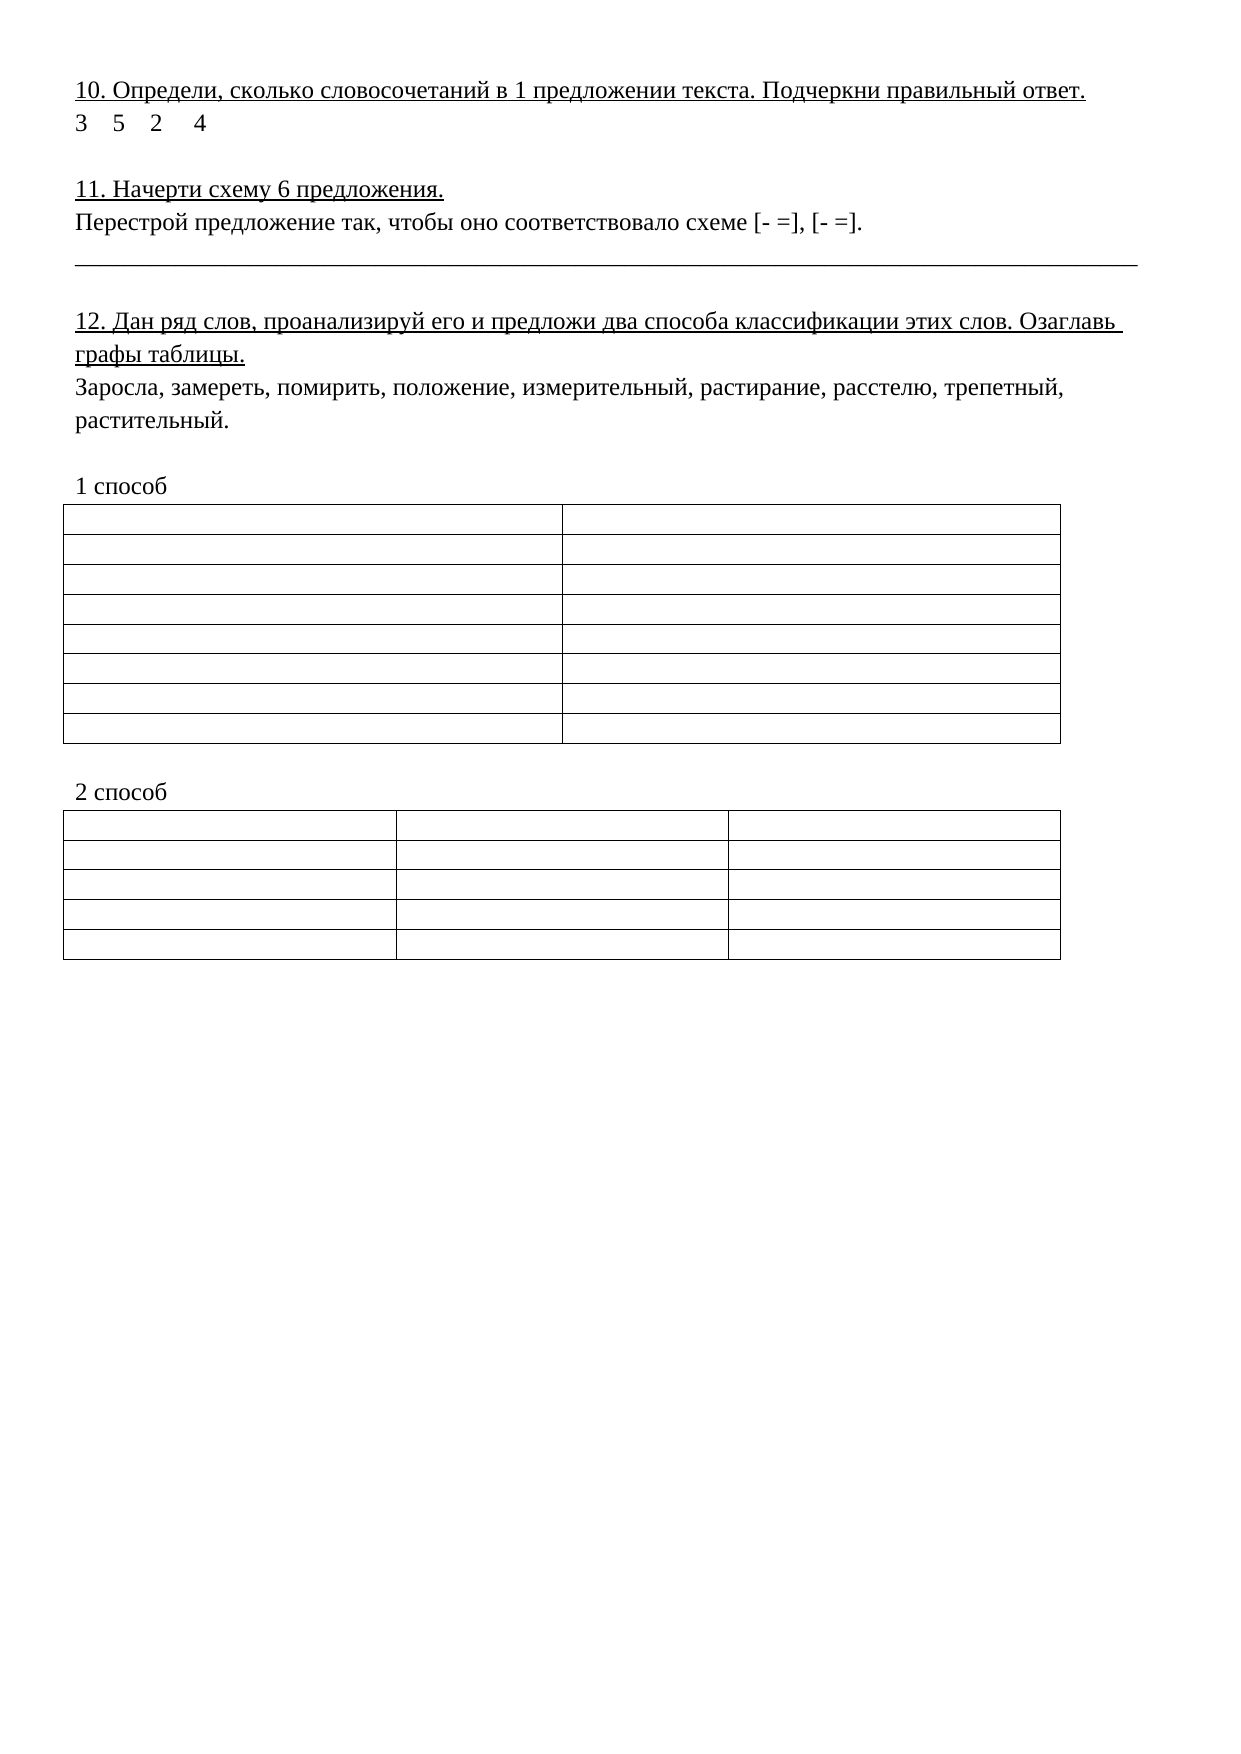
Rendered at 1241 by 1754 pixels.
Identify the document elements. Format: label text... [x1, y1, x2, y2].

table_cell [397, 900, 728, 929]
text 3 5 2 4 [75, 108, 1165, 137]
table_cell [64, 714, 562, 743]
table_cell [64, 654, 562, 683]
table_cell [563, 625, 1060, 653]
text _____________________________________________________________________________________ [75, 240, 1165, 269]
table_cell [563, 684, 1060, 713]
table_cell [729, 841, 1060, 869]
table_cell [64, 900, 396, 929]
table_cell [64, 535, 562, 564]
table_cell [397, 870, 728, 899]
text 2 способ [75, 777, 1165, 805]
table_header [64, 505, 562, 534]
table_cell [64, 565, 562, 594]
table_cell [64, 841, 396, 869]
table_cell [64, 870, 396, 899]
table_header [729, 811, 1060, 839]
table_cell [563, 654, 1060, 683]
table_cell [397, 841, 728, 869]
table_cell [397, 930, 728, 959]
table_cell [729, 870, 1060, 899]
text Заросла, замереть, помирить, положение, измерительный, растирание, расстелю, трепетный, растительный. [75, 372, 1165, 434]
table_cell [563, 595, 1060, 623]
text 12. Дан ряд слов, проанализируй его и предложи два способа классификации этих слов. Озаглавь графы таблицы. [75, 306, 1165, 368]
table_header [563, 505, 1060, 534]
table_cell [563, 714, 1060, 743]
table_cell [64, 930, 396, 959]
table_cell [64, 684, 562, 713]
text Перестрой предложение так, чтобы оно соответствовало схеме [- =], [- =]. [75, 207, 1165, 236]
table_cell [563, 565, 1060, 594]
table_header [64, 811, 396, 839]
text 11. Начерти схему 6 предложения. [75, 174, 1165, 203]
text 1 способ [75, 471, 1165, 500]
table_cell [729, 900, 1060, 929]
text 10. Определи, сколько словосочетаний в 1 предложении текста. Подчеркни правильный ответ. [75, 75, 1165, 104]
table_cell [64, 595, 562, 623]
table_cell [64, 625, 562, 653]
table_cell [563, 535, 1060, 564]
table_header [397, 811, 728, 839]
table_cell [729, 930, 1060, 959]
